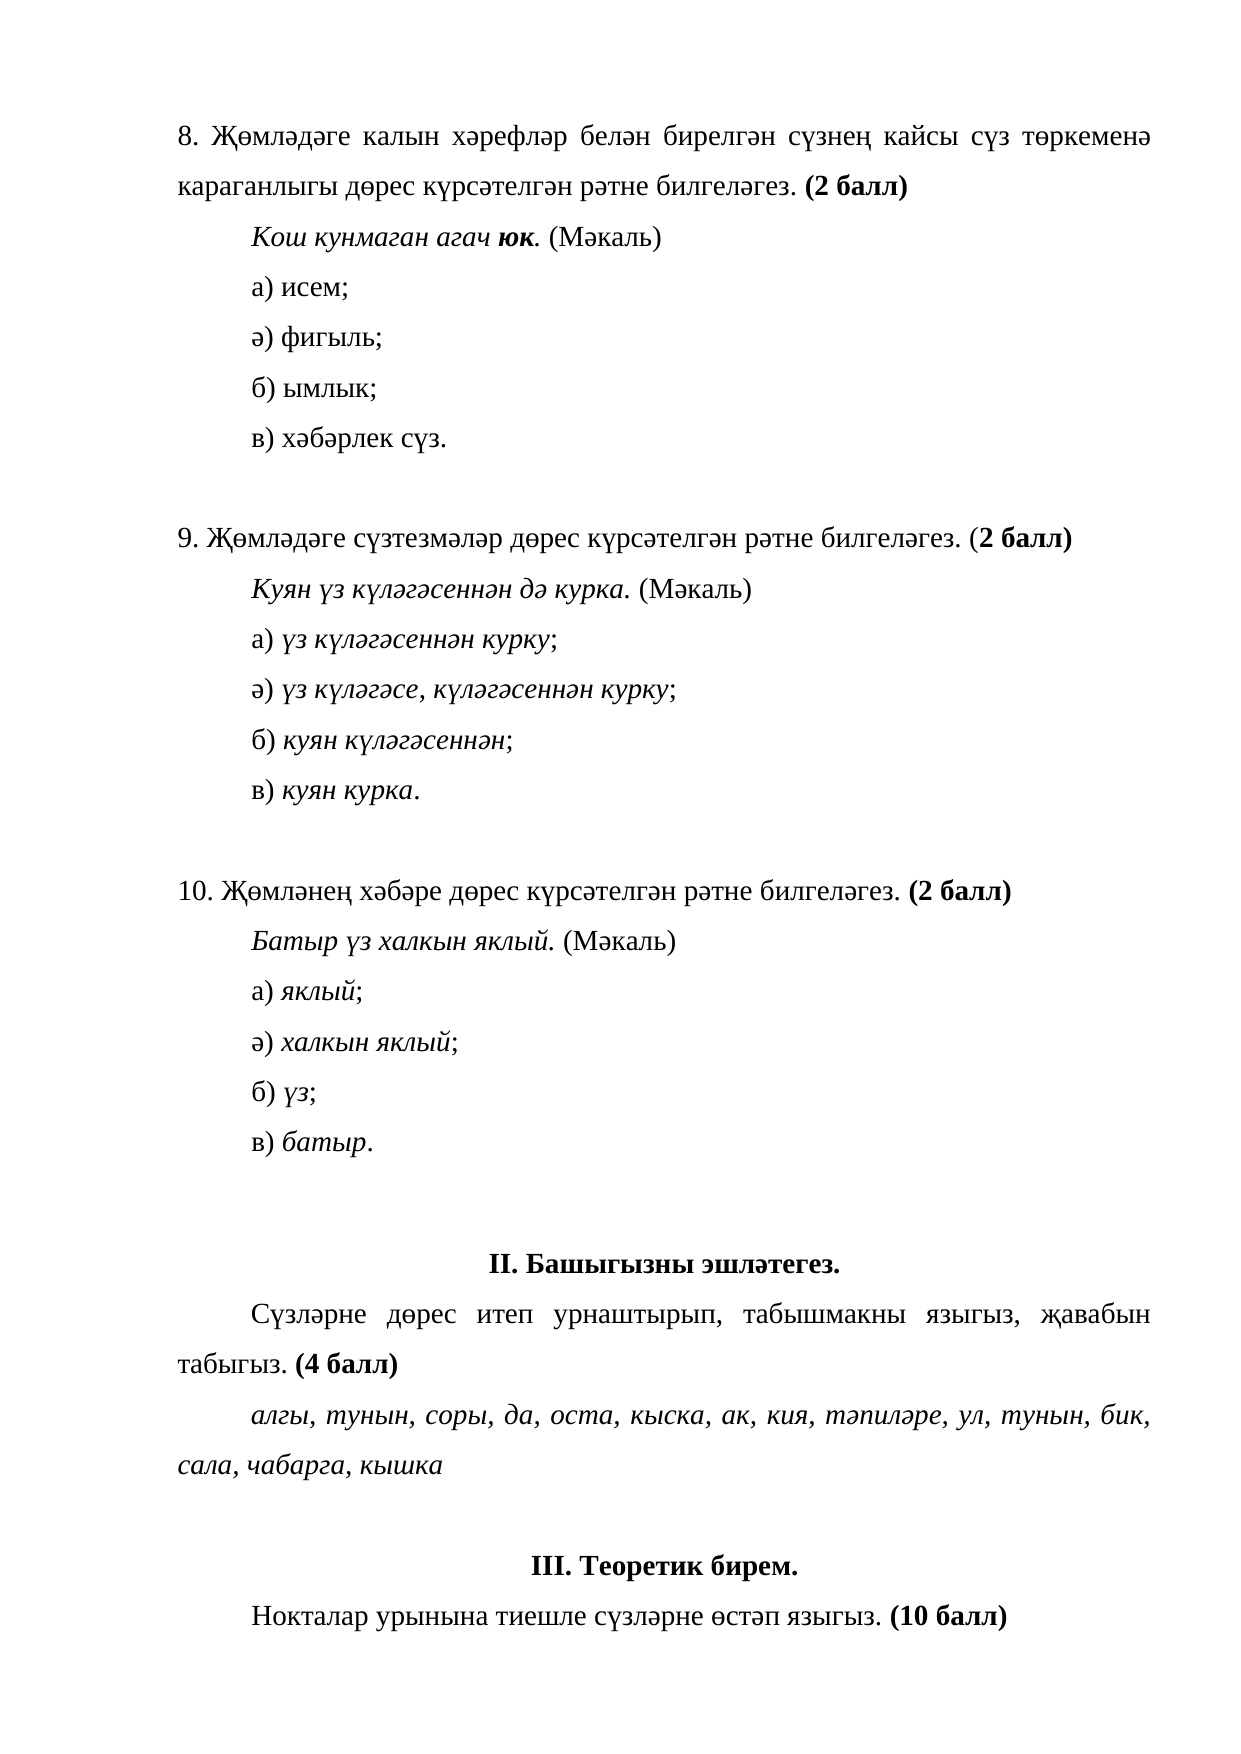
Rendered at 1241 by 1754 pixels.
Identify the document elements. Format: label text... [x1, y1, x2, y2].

text а) үз күләгәсеннән курку; [177, 621, 1152, 655]
text алгы, тунын, соры, да, оста, кыска, ак, кия, тәпиләре, ул, тунын, бик, сала, чабарга, кышка [177, 1397, 1152, 1481]
text III. Теоретик бирем. [177, 1548, 1152, 1581]
text в) куян курка. [177, 772, 1152, 806]
text ә) үз күләгәсе, күләгәсеннән курку; [177, 672, 1152, 705]
text в) батыр. [177, 1124, 1152, 1158]
text Кош кунмаган агач юк. (Мәкаль) [177, 219, 1152, 252]
text 10. Җөмләнең хәбәре дөрес күрсәтелгән рәтне билгеләгез. (2 балл) [177, 873, 1152, 906]
text ә) фигыль; [177, 319, 1152, 353]
text а) яклый; [177, 973, 1152, 1007]
text а) исем; [177, 269, 1152, 303]
text ә) халкын яклый; [177, 1024, 1152, 1057]
text б) үз; [177, 1074, 1152, 1108]
text 8. Җөмләдәге калын хәрефләр белән бирелгән сүзнең кайсы сүз төркеменә караганлыгы дөрес күрсәтелгән рәтне билгеләгез. (2 балл) [177, 118, 1152, 202]
text в) хәбәрлек сүз. [177, 420, 1152, 453]
text 9. Җөмләдәге сүзтезмәләр дөрес күрсәтелгән рәтне билгеләгез. (2 балл) [177, 521, 1152, 554]
text Нокталар урынына тиешле сүзләрне өстәп языгыз. (10 балл) [177, 1598, 1152, 1632]
text Куян үз күләгәсеннән дә курка. (Мәкаль) [177, 571, 1152, 604]
text Сүзләрне дөрес итеп урнаштырып, табышмакны языгыз, җавабын табыгыз. (4 балл) [177, 1296, 1152, 1380]
text б) куян күләгәсеннән; [177, 722, 1152, 755]
text II. Башыгызны эшләтегез. [177, 1246, 1152, 1279]
text б) ымлык; [177, 370, 1152, 403]
text Батыр үз халкын яклый. (Мәкаль) [177, 923, 1152, 957]
